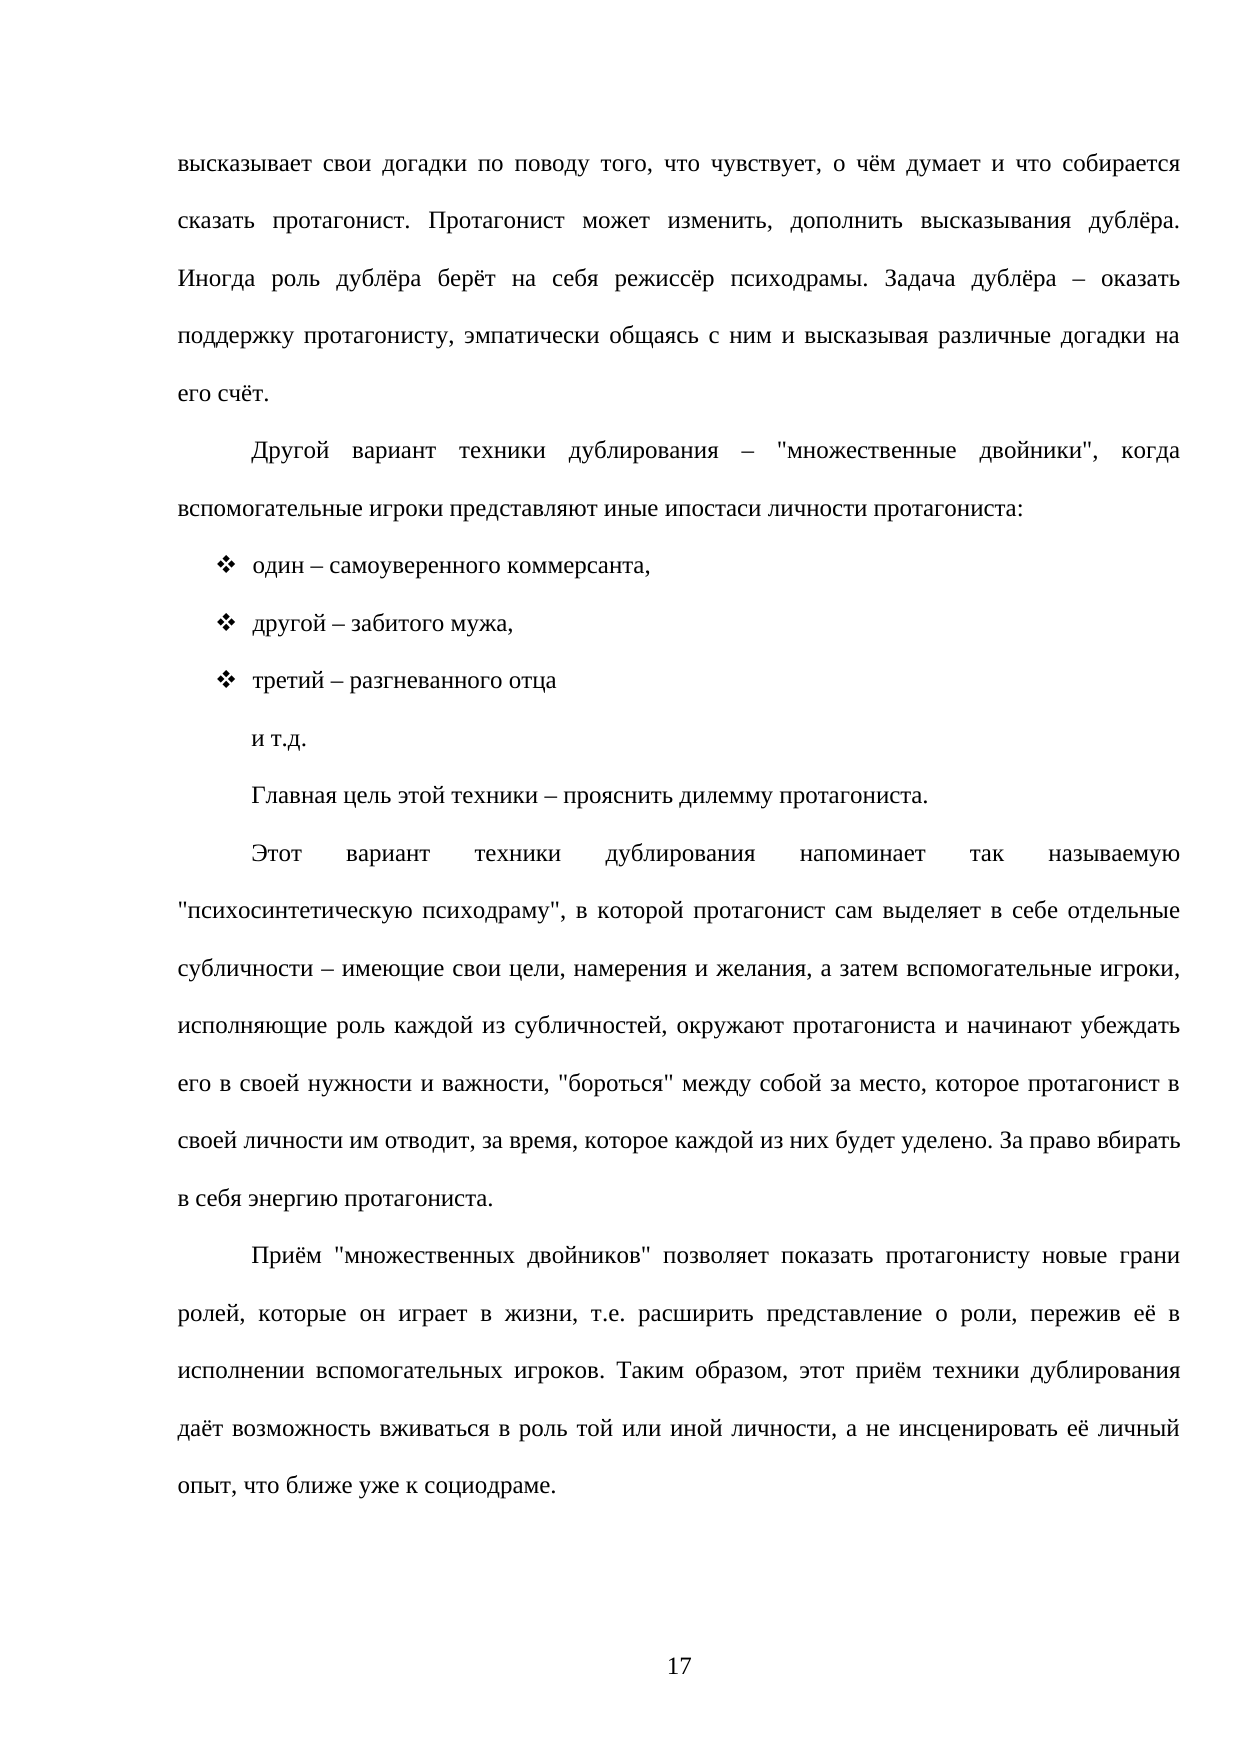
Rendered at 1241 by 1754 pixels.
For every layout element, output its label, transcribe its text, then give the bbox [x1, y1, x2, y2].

list третий – разгневанного отца [215, 665, 1181, 694]
text Этот вариант техники дублирования напоминает так называемую "психосинтетическую психодраму", в которой протагонист сам выделяет в себе отдельные субличности – имеющие свои цели, намерения и желания, а затем вспомогательные игроки, исполняющие роль каждой из субличностей, окружают протагониста и начинают убеждать его в своей нужности и важности, "бороться" между собой за место, которое протагонист в своей личности им отводит, за время, которое каждой из них будет уделено. За право вбирать в себя энергию протагониста. [177, 838, 1181, 1211]
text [177, 148, 1181, 406]
list один – самоуверенного коммерсанта, [215, 550, 1181, 579]
text и т.д. [251, 723, 1181, 751]
text Приём "множественных двойников" позволяет показать протагонисту новые грани ролей, которые он играет в жизни, т.е. расширить представление о роли, пережив её в исполнении вспомогательных игроков. Таким образом, этот приём техники дублирования даёт возможность вживаться в роль той или иной личности, а не инсценировать её личный опыт, что ближе уже к социодраме. [177, 1240, 1181, 1499]
text Главная цель этой техники – прояснить дилемму протагониста. [251, 780, 1181, 809]
text Другой вариант техники дублирования – "множественные двойники", когда вспомогательные игроки представляют иные ипостаси личности протагониста: [177, 435, 1181, 521]
list другой – забитого мужа, [215, 608, 1181, 636]
